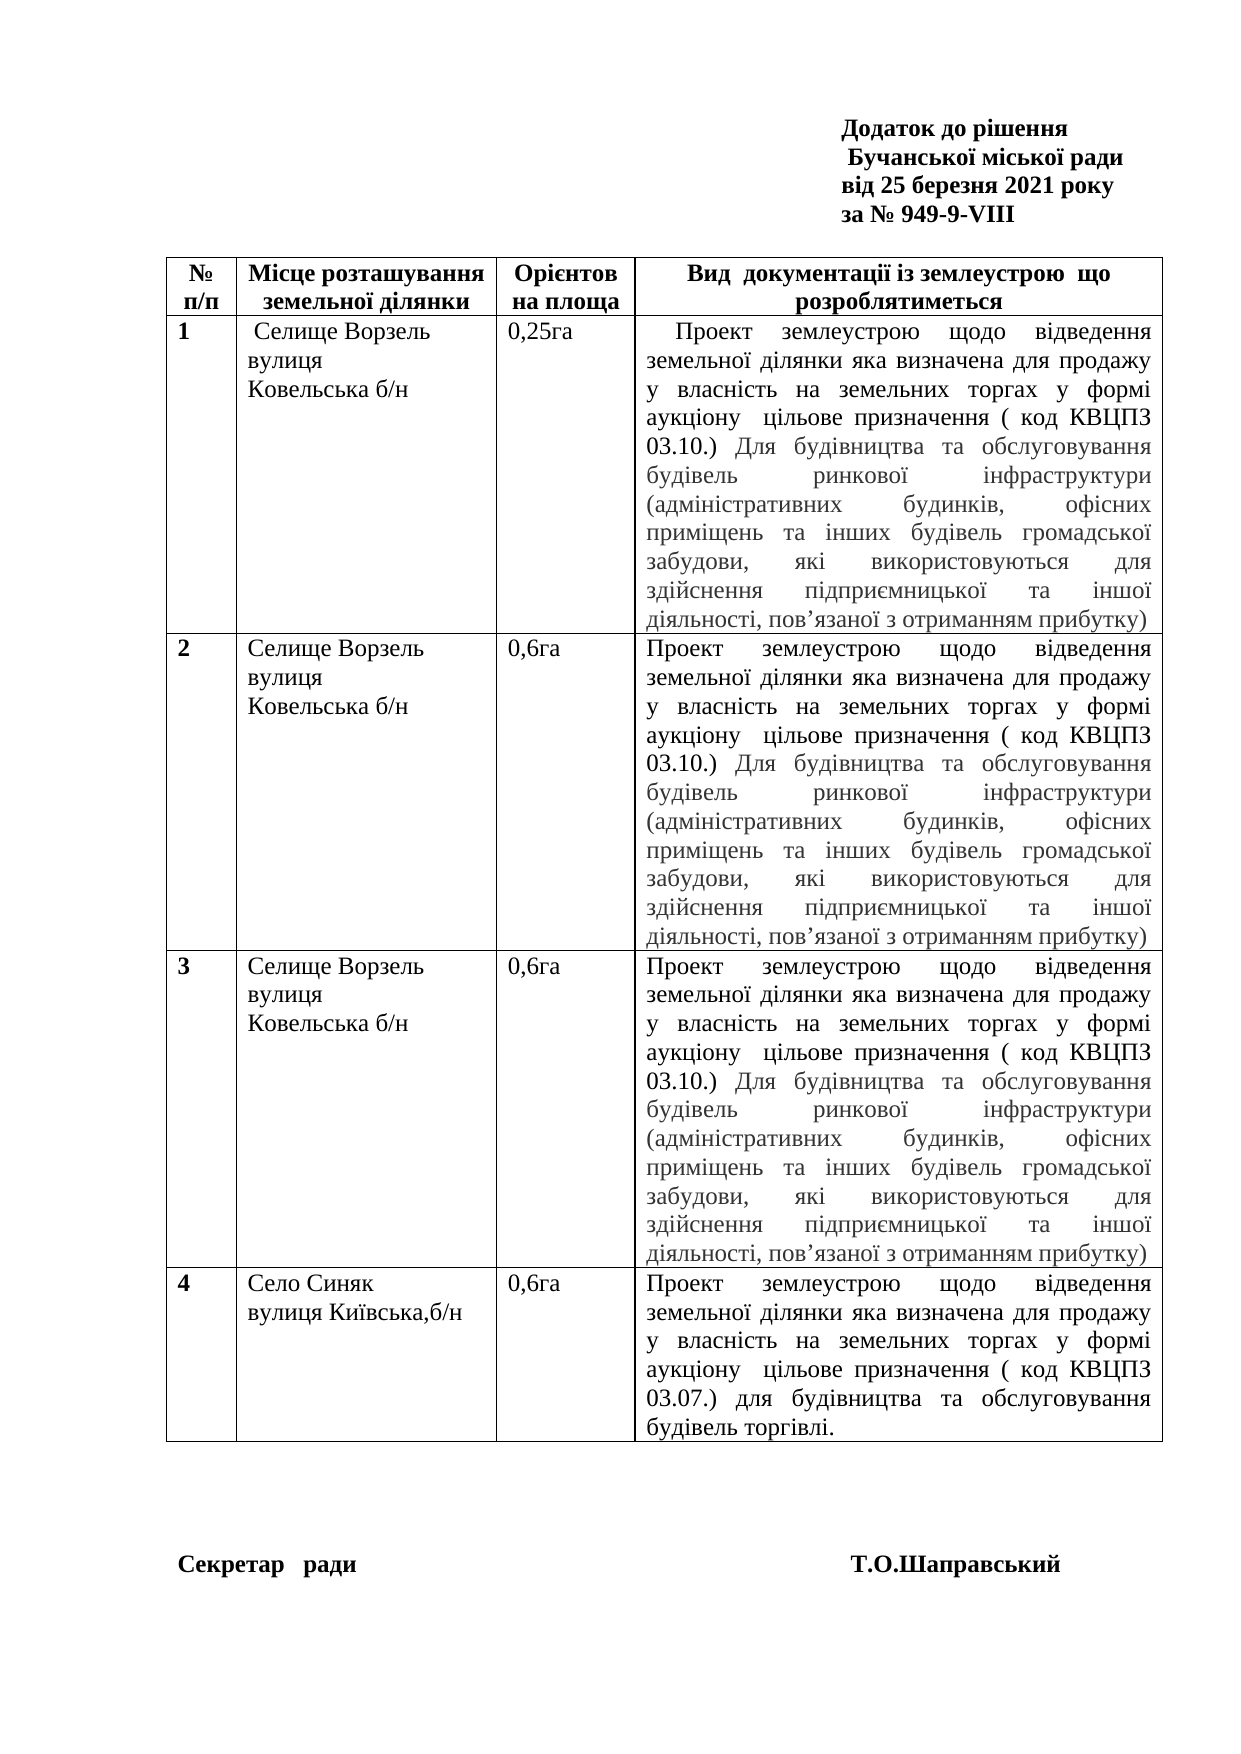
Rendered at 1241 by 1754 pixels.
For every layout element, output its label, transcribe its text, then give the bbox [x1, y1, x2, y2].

table_cell 1 [167, 316, 236, 632]
text від 25 березня 2021 року [841, 170, 1152, 199]
table_cell 0,6га [497, 951, 634, 1267]
table_cell Село Синяк вулиця Київська,б/н [237, 1268, 496, 1441]
table_cell Селище Ворзель вулиця Ковельська б/н [237, 951, 496, 1267]
table_cell 0,25га [497, 316, 634, 632]
table_cell Проект землеустрою щодо відведення земельної ділянки яка визначена для продажу у власність на земельних торгах у формі аукціону цільове призначення ( код КВЦПЗ 03.10.) Для будівництва та обслуговування будівель ринкової інфраструктури (адміністративних будинків, офісних приміщень та інших будівель громадської забудови, які використовуються для здійснення підприємницької та іншої діяльності, пов’язаної з отриманням прибутку) [636, 951, 1162, 1267]
table_cell Проект землеустрою щодо відведення земельної ділянки яка визначена для продажу у власність на земельних торгах у формі аукціону цільове призначення ( код КВЦПЗ 03.10.) Для будівництва та обслуговування будівель ринкової інфраструктури (адміністративних будинків, офісних приміщень та інших будівель громадської забудови, які використовуються для здійснення підприємницької та іншої діяльності, пов’язаної з отриманням прибутку) [636, 634, 1162, 950]
table_cell Проект землеустрою щодо відведення земельної ділянки яка визначена для продажу у власність на земельних торгах у формі аукціону цільове призначення ( код КВЦПЗ 03.10.) Для будівництва та обслуговування будівель ринкової інфраструктури (адміністративних будинків, офісних приміщень та інших будівель громадської забудови, які використовуються для здійснення підприємницької та іншої діяльності, пов’язаної з отриманням прибутку) [636, 316, 1162, 632]
table_cell Селище Ворзель вулиця Ковельська б/н [237, 634, 496, 950]
table_header № п/п [167, 258, 236, 315]
table_header Місце розташування земельної ділянки [237, 258, 496, 315]
text Бучанської міської ради [841, 142, 1152, 170]
text за № 949-9-VІІІ [841, 199, 1152, 228]
table_header Вид документації із землеустрою що розроблятиметься [636, 258, 1162, 315]
table_cell 0,6га [497, 1268, 634, 1441]
table_cell 4 [167, 1268, 236, 1441]
table_cell Селище Ворзель вулиця Ковельська б/н [237, 316, 496, 632]
table_cell Проект землеустрою щодо відведення земельної ділянки яка визначена для продажу у власність на земельних торгах у формі аукціону цільове призначення ( код КВЦПЗ 03.07.) для будівництва та обслуговування будівель торгівлі. [636, 1268, 1162, 1441]
table_cell 0,6га [497, 634, 634, 950]
table_cell 3 [167, 951, 236, 1267]
table_header Орієнтовна площа [497, 258, 634, 315]
text Секретар ради Т.О.Шаправський [177, 1549, 1152, 1578]
table_cell 2 [167, 634, 236, 950]
text Додаток до рішення [841, 113, 1152, 142]
